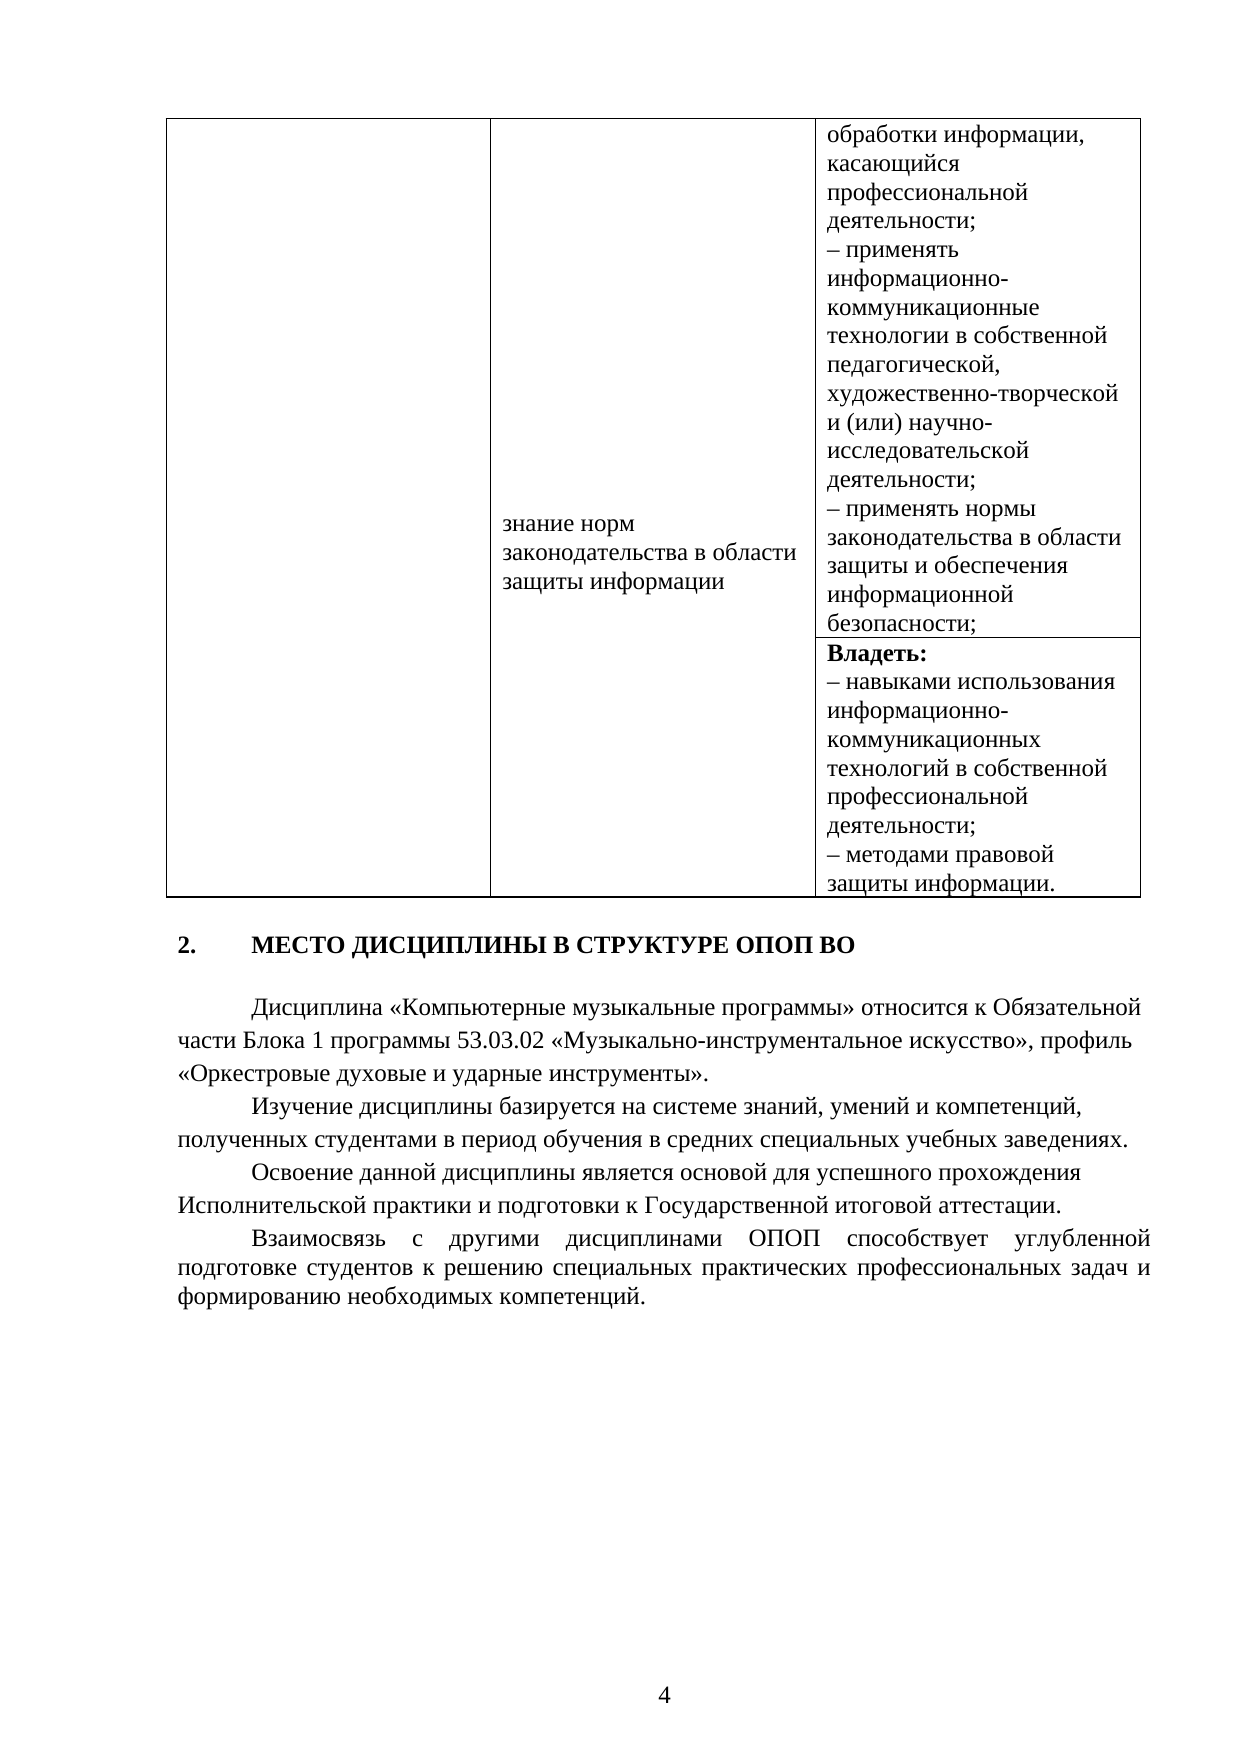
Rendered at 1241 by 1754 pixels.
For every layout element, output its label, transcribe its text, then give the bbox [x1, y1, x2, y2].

list Взаимосвязь с другими дисциплинами ОПОП способствует углубленной подготовке студентов к решению специальных практических профессиональных задач и формированию необходимых компетенций. [177, 1223, 1152, 1310]
text Изучение дисциплины базируется на системе знаний, умений и компетенций, полученных студентами в период обучения в средних специальных учебных заведениях. [177, 1091, 1152, 1153]
subtitle МЕСТО ДИСЦИПЛИНЫ В СТРУКТУРЕ ОПОП ВО [177, 931, 1152, 959]
table_cell Владеть: – навыками использования информационно-коммуникационных технологий в собственной профессиональной деятельности; – методами правовой защиты информации. [816, 638, 1140, 896]
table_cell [816, 119, 1140, 637]
text Дисциплина «Компьютерные музыкальные программы» относится к Обязательной части Блока 1 программы 53.03.02 «Музыкально-инструментальное искусство», профиль «Оркестровые духовые и ударные инструменты». [177, 992, 1152, 1087]
text Освоение данной дисциплины является основой для успешного прохождения Исполнительской практики и подготовки к Государственной итоговой аттестации. [177, 1157, 1152, 1219]
